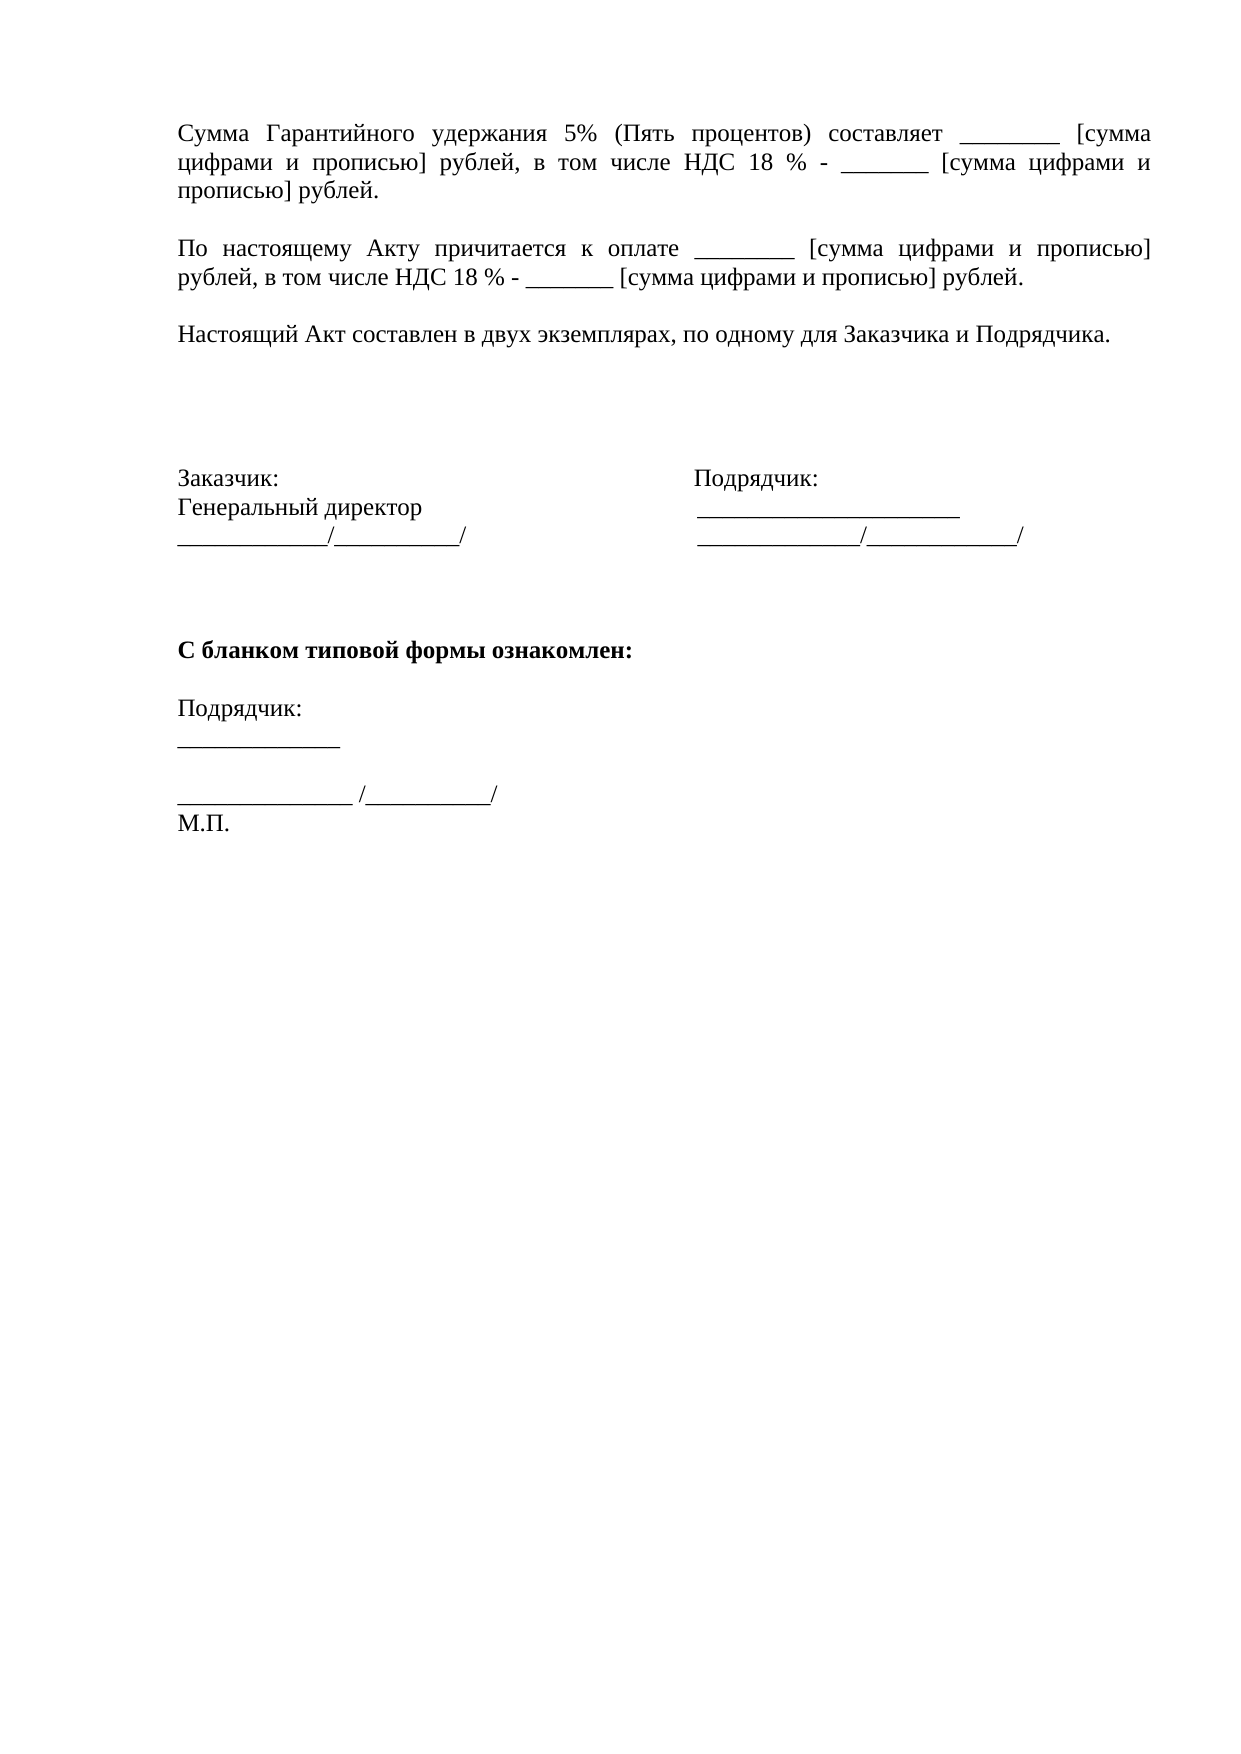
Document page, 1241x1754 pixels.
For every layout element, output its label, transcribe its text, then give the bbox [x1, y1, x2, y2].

text По настоящему Акту причитается к оплате ________ [сумма цифрами и прописью] рублей, в том числе НДС 18 % - _______ [сумма цифрами и прописью] рублей. [177, 233, 1152, 291]
text _____________ [177, 722, 1152, 751]
text Заказчик: Подрядчик: [177, 463, 1152, 492]
text Сумма Гарантийного удержания 5% (Пять процентов) составляет ________ [сумма цифрами и прописью] рублей, в том числе НДС 18 % - _______ [сумма цифрами и прописью] рублей. [177, 118, 1152, 204]
text С бланком типовой формы ознакомлен: [177, 636, 1152, 664]
text Подрядчик: [177, 693, 1152, 722]
text ______________ /__________/ [177, 779, 1152, 808]
text Генеральный директор _____________________ [177, 492, 1152, 521]
text Настоящий Акт составлен в двух экземплярах, по одному для Заказчика и Подрядчика. [177, 319, 1152, 348]
text М.П. [177, 808, 1152, 837]
text ____________/__________/ _____________/____________/ [177, 521, 1152, 549]
